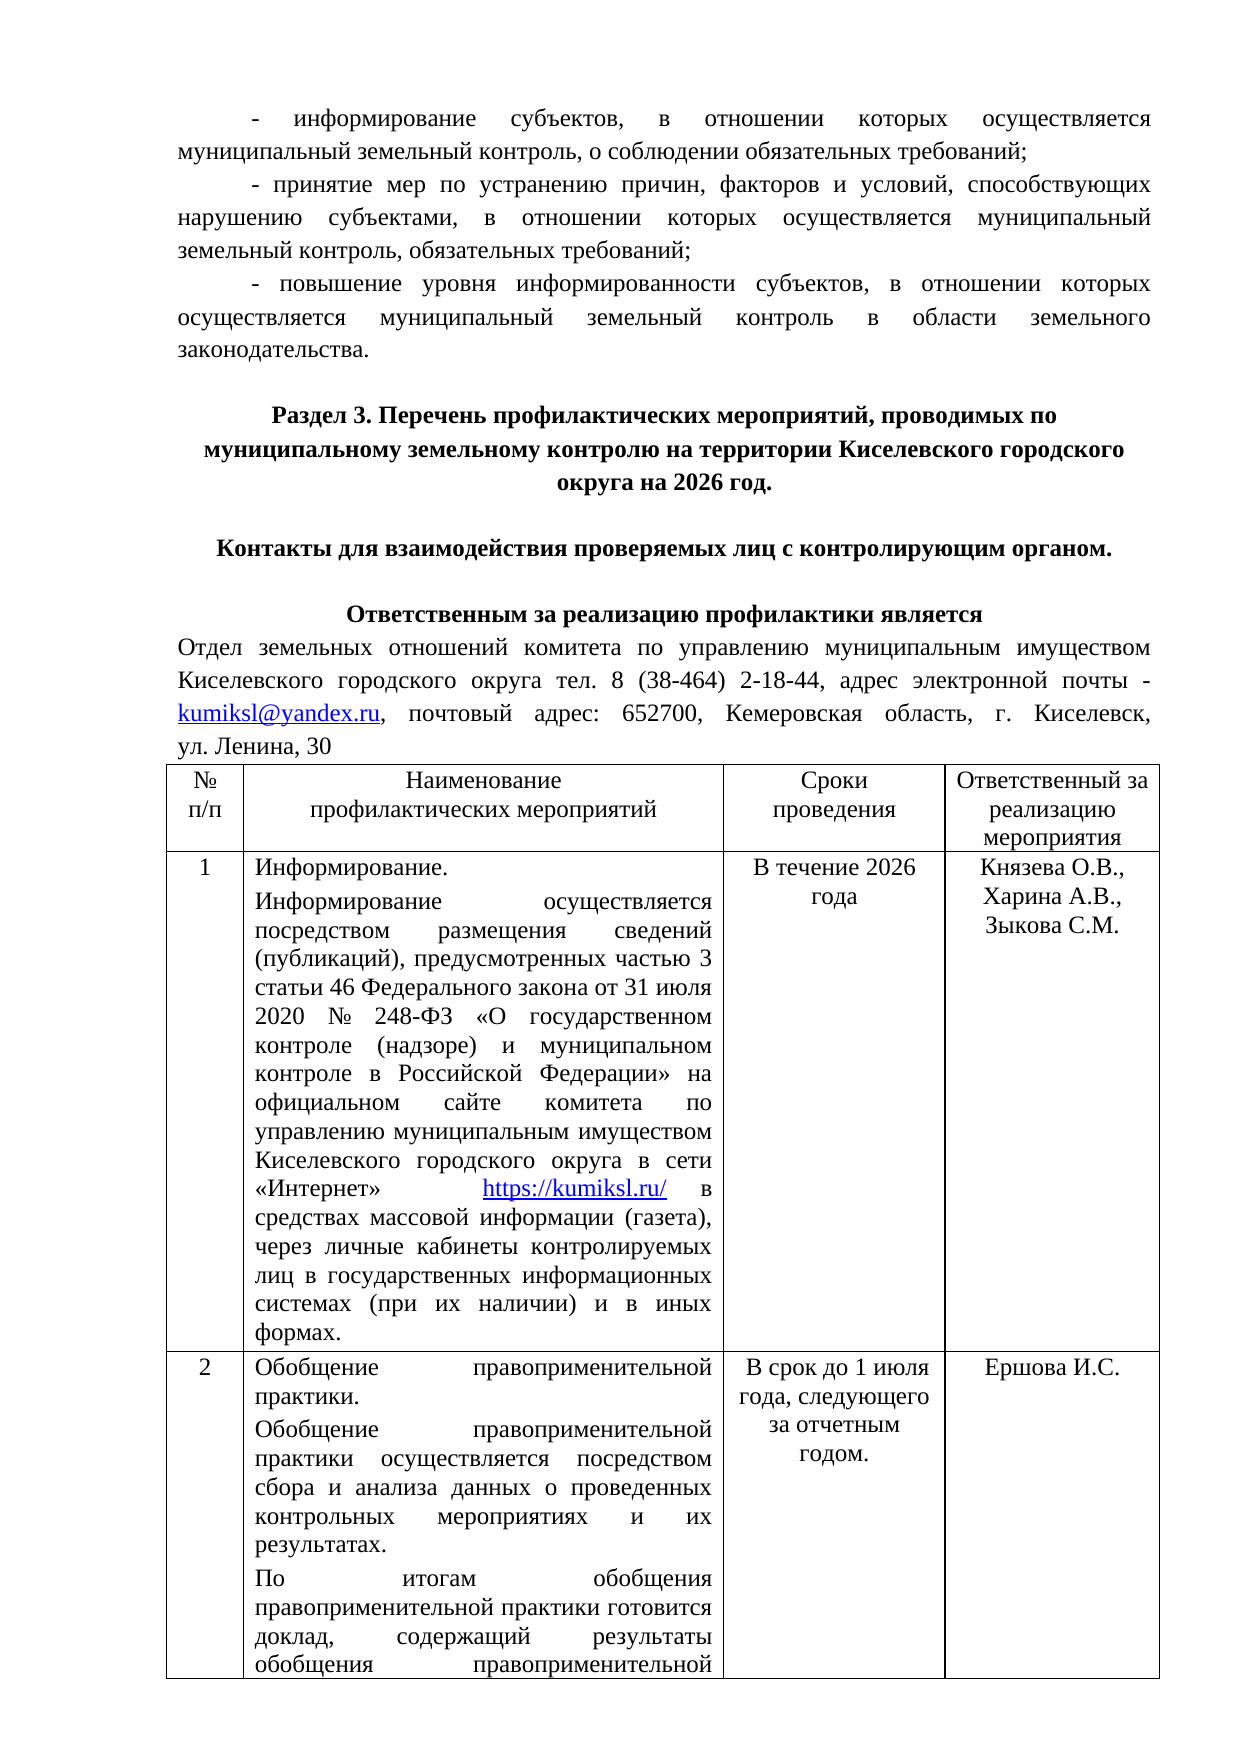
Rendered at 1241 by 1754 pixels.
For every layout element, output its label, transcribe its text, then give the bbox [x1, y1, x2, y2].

table_header Наименование профилактических мероприятий [244, 765, 723, 851]
table_cell Ершова И.С. [946, 1352, 1159, 1678]
text - информирование субъектов, в отношении которых осуществляется муниципальный земельный контроль, о соблюдении обязательных требований; [177, 103, 1152, 165]
text Раздел 3. Перечень профилактических мероприятий, проводимых по муниципальному земельному контролю на территории Киселевского городского округа на 2026 год. [177, 401, 1152, 495]
table_cell 1 [167, 852, 243, 1351]
text - повышение уровня информированности субъектов, в отношении которых осуществляется муниципальный земельный контроль в области земельного законодательства. [177, 268, 1152, 363]
table_cell 2 [167, 1352, 243, 1678]
table_header Ответственный за реализацию мероприятия [946, 765, 1159, 851]
table_cell Информирование. Информирование осуществляется посредством размещения сведений (публикаций), предусмотренных частью 3 статьи 46 Федерального закона от 31 июля 2020 № 248-ФЗ «О государственном контроле (надзоре) и муниципальном контроле в Российской Федерации» на официальном сайте комитета по управлению муниципальным имуществом Киселевского городского округа в сети «Интернет» https://kumiksl.ru/ в средствах массовой информации (газета), через личные кабинеты контролируемых лиц в государственных информационных системах (при их наличии) и в иных формах. [244, 852, 723, 1351]
text Отдел земельных отношений комитета по управлению муниципальным имуществом Киселевского городского округа тел. 8 (38-464) 2-18-44, адрес электронной почты - kumiksl@yandex.ru, почтовый адрес: 652700, Кемеровская область, г. Киселевск, ул. Ленина, 30 [177, 632, 1152, 759]
text Ответственным за реализацию профилактики является [177, 599, 1152, 627]
table_header № п/п [167, 765, 243, 851]
table_cell В течение 2026 года [724, 852, 944, 1351]
text - принятие мер по устранению причин, факторов и условий, способствующих нарушению субъектами, в отношении которых осуществляется муниципальный земельный контроль, обязательных требований; [177, 169, 1152, 264]
table_cell Князева О.В., Харина А.В., Зыкова С.М. [946, 852, 1159, 1351]
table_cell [724, 1352, 944, 1678]
text Контакты для взаимодействия проверяемых лиц с контролирующим органом. [177, 533, 1152, 561]
table_header Сроки проведения [724, 765, 944, 851]
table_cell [244, 1352, 723, 1678]
